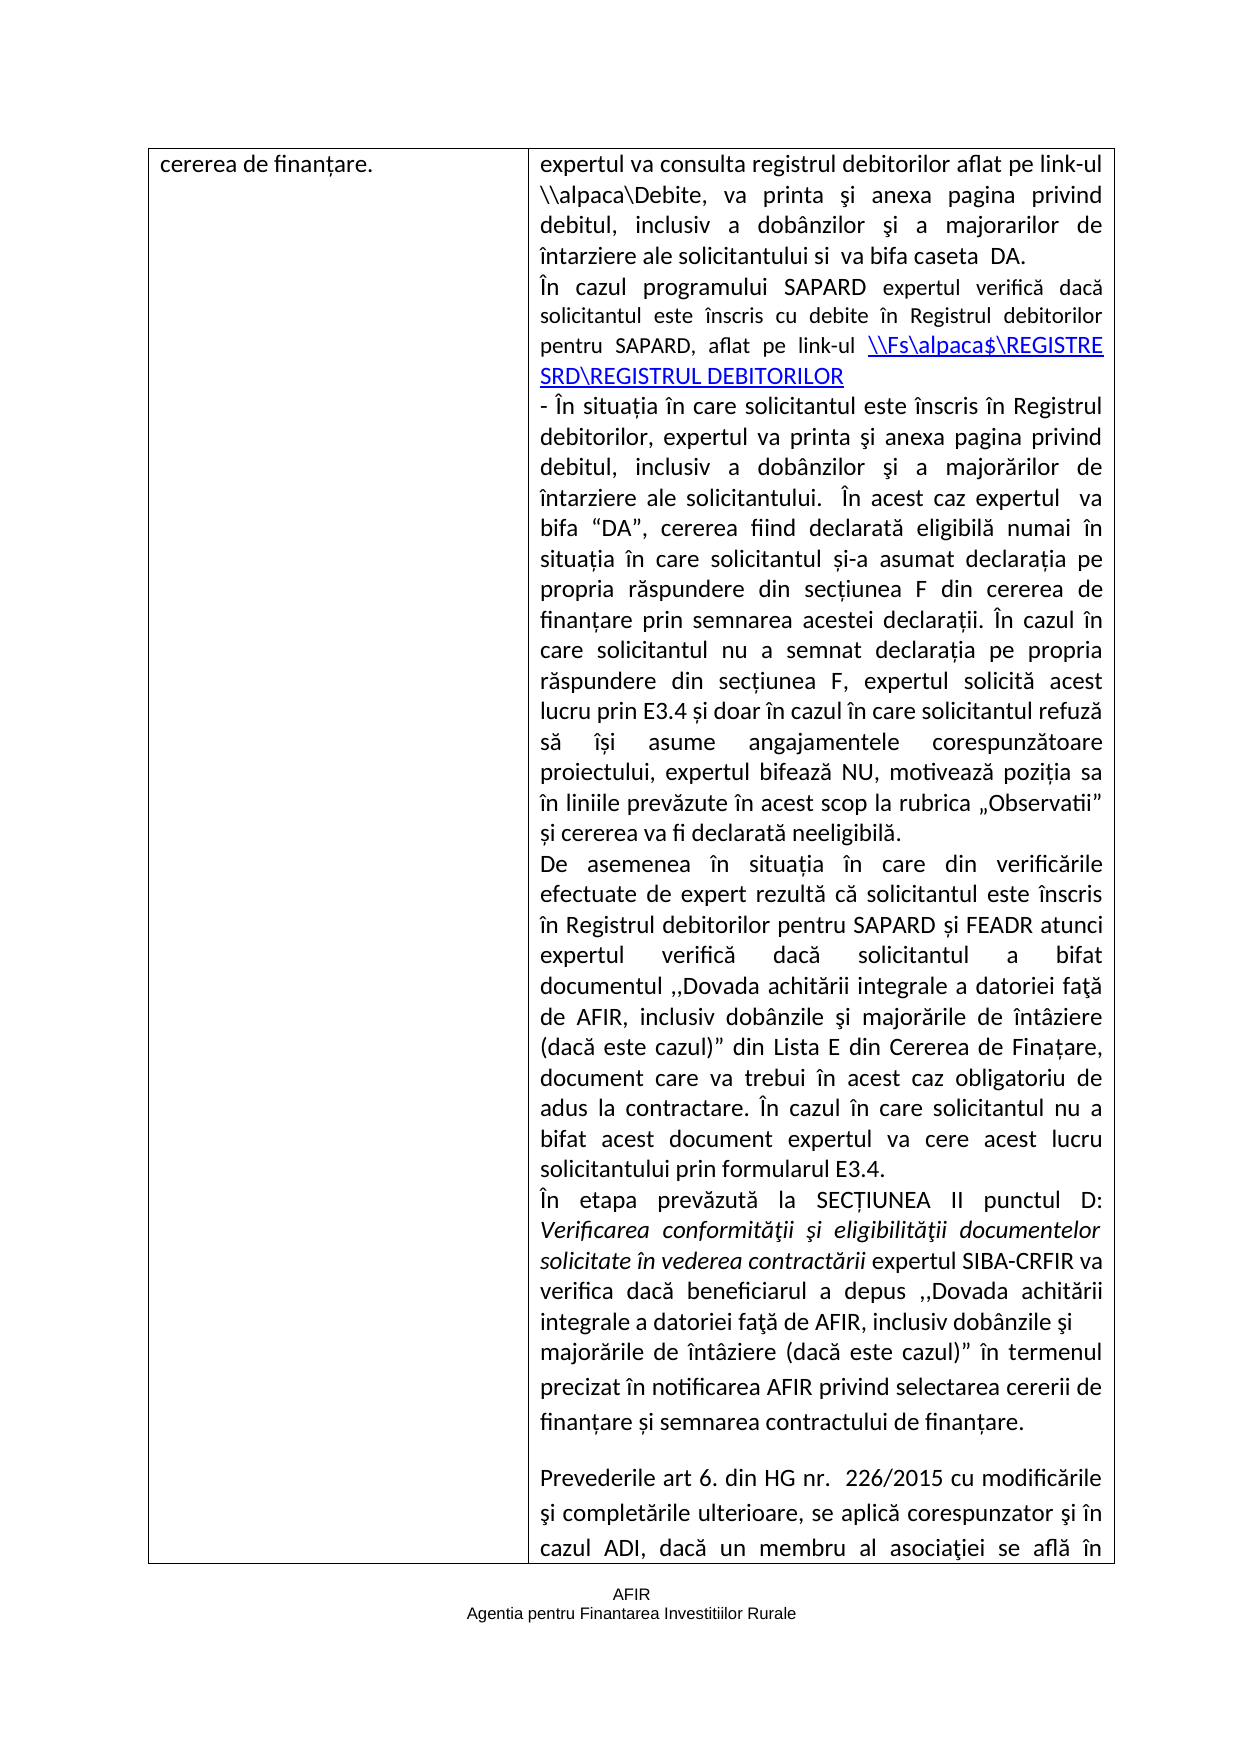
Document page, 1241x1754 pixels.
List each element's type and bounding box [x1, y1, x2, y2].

table_cell [529, 149, 1114, 1563]
table_cell [149, 149, 528, 1563]
